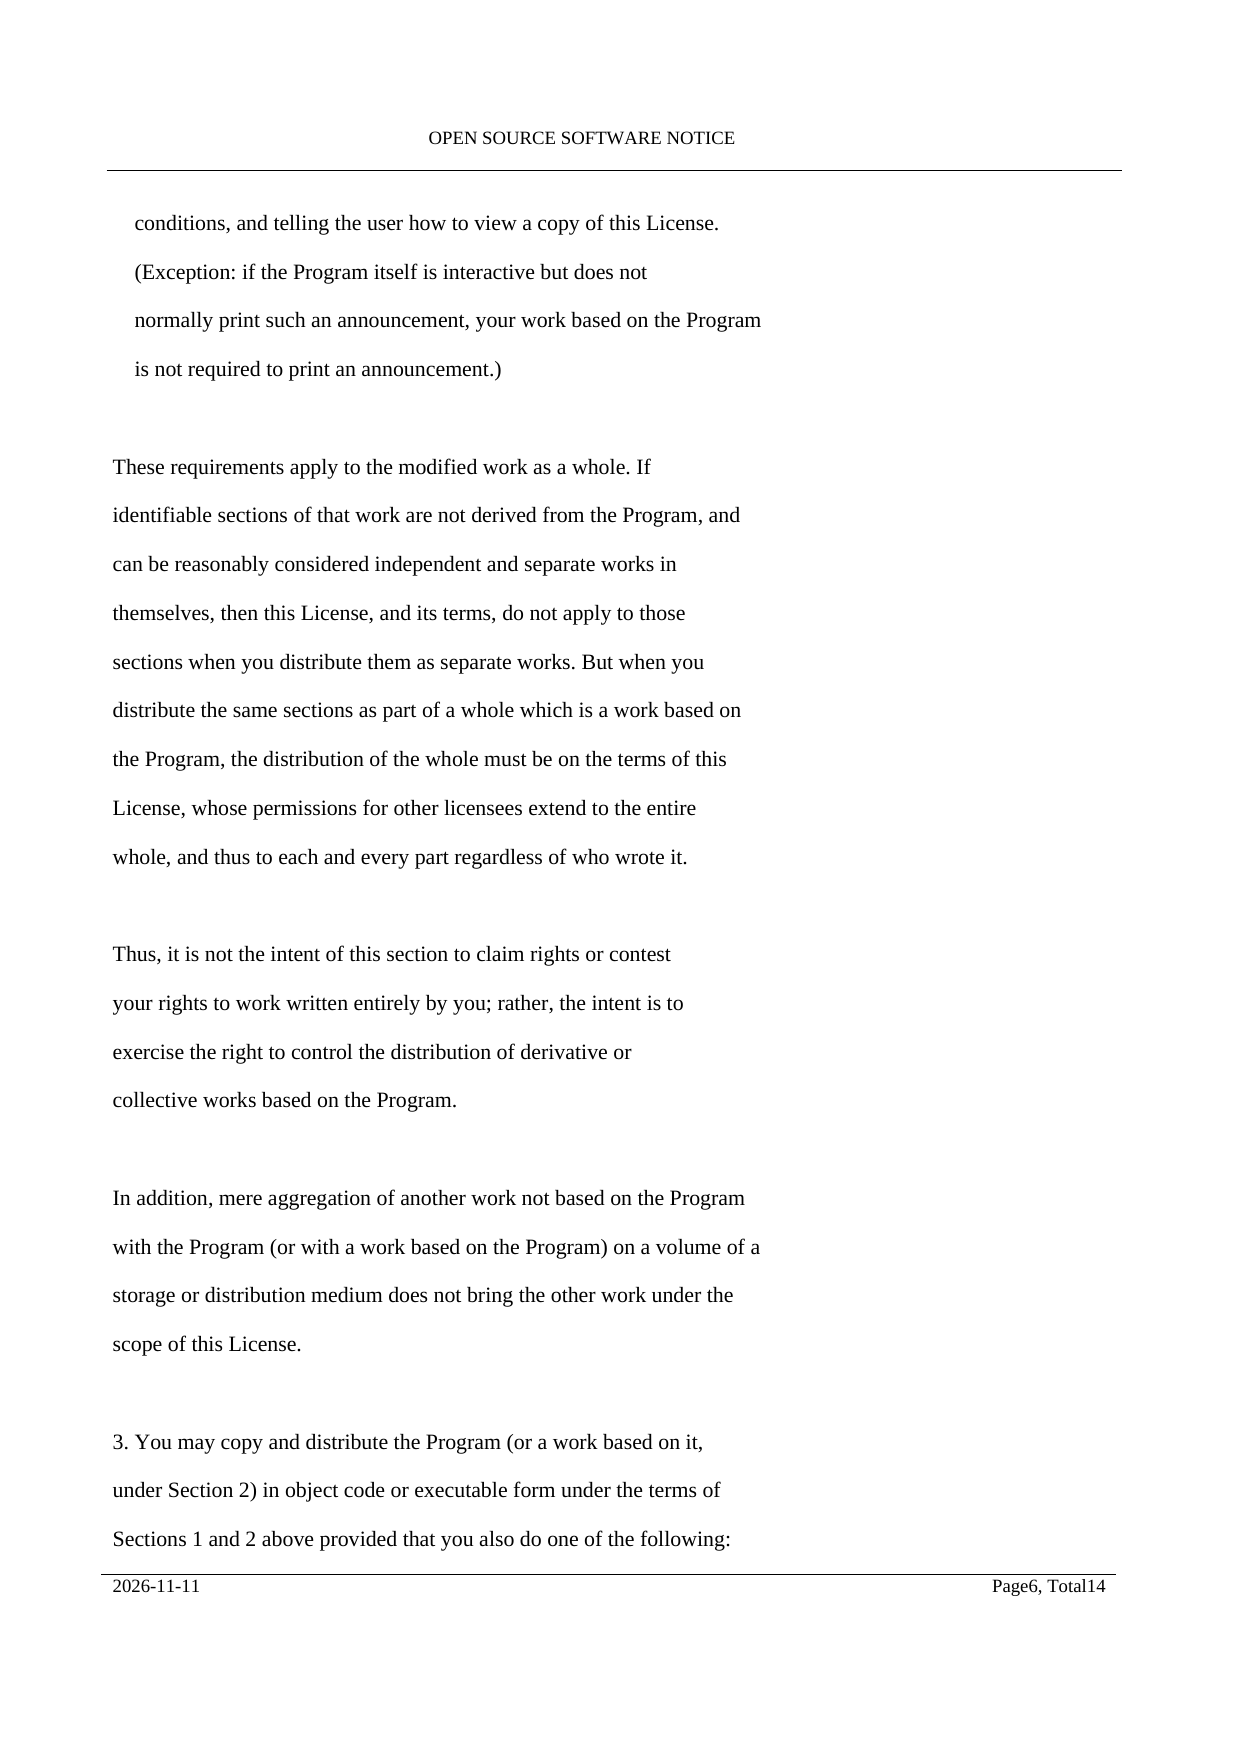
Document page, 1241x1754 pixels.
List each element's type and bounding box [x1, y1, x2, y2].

text [112, 206, 1128, 1555]
